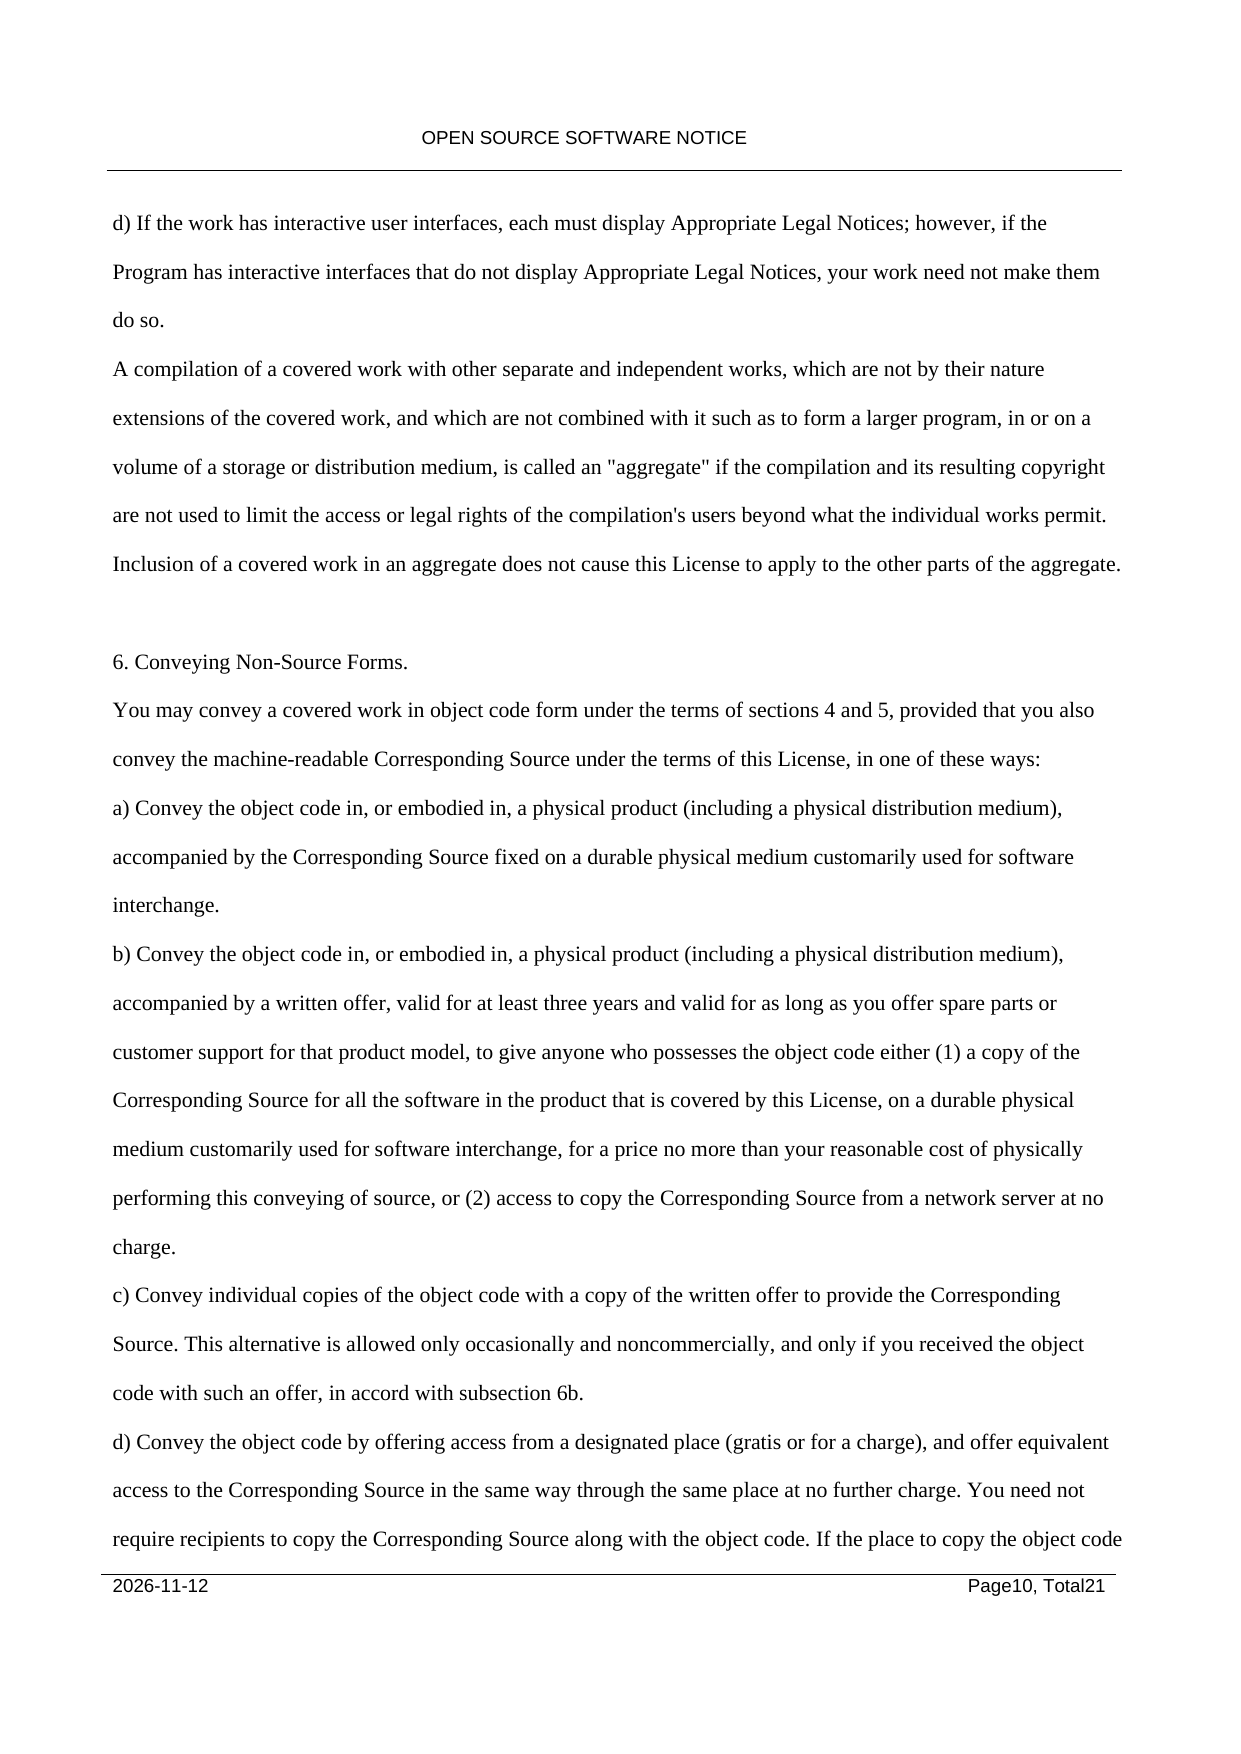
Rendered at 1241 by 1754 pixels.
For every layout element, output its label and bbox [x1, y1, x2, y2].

text [112, 206, 1128, 1555]
